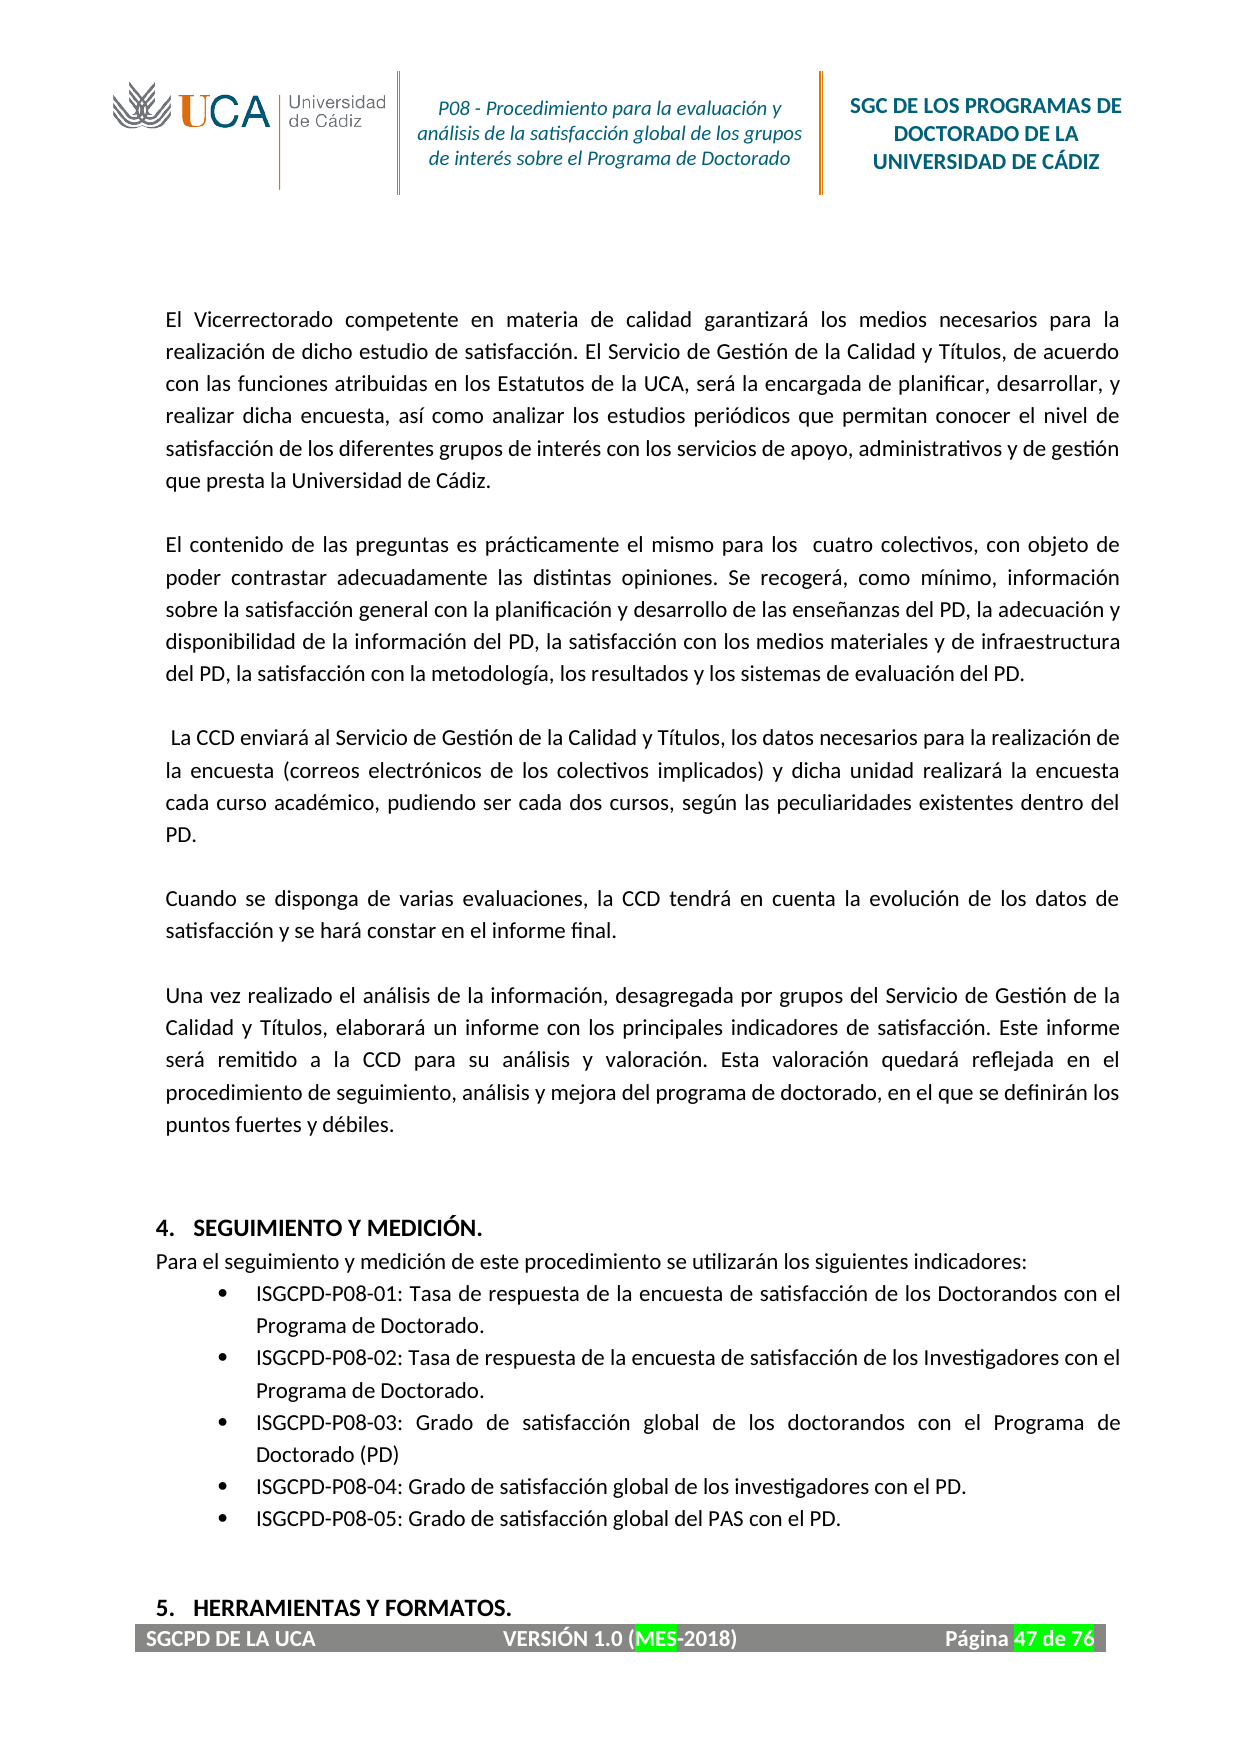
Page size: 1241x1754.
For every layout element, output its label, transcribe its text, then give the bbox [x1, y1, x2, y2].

list ISGCPD-P08-01: Tasa de respuesta de la encuesta de satisfacción de los Doctorandos con el Programa de Doctorado. [218, 1279, 1122, 1339]
text Para el seguimiento y medición de este procedimiento se utilizarán los siguientes indicadores: [156, 1247, 1122, 1275]
list HERRAMIENTAS Y FORMATOS. [156, 1592, 1122, 1623]
list ISGCPD-P08-04: Grado de satisfacción global de los investigadores con el PD. [218, 1472, 1122, 1500]
text Cuando se disponga de varias evaluaciones, la CCD tendrá en cuenta la evolución de los datos de satisfacción y se hará constar en el informe final. [165, 884, 1122, 945]
text El contenido de las preguntas es prácticamente el mismo para los cuatro colectivos, con objeto de poder contrastar adecuadamente las distintas opiniones. Se recogerá, como mínimo, información sobre la satisfacción general con la planificación y desarrollo de las enseñanzas del PD, la adecuación y disponibilidad de la información del PD, la satisfacción con los medios materiales y de infraestructura del PD, la satisfacción con la metodología, los resultados y los sistemas de evaluación del PD. [165, 530, 1122, 687]
text El Vicerrectorado competente en materia de calidad garantizará los medios necesarios para la realización de dicho estudio de satisfacción. El Servicio de Gestión de la Calidad y Títulos, de acuerdo con las funciones atribuidas en los Estatutos de la UCA, será la encargada de planificar, desarrollar, y realizar dicha encuesta, así como analizar los estudios periódicos que permitan conocer el nivel de satisfacción de los diferentes grupos de interés con los servicios de apoyo, administrativos y de gestión que presta la Universidad de Cádiz. [165, 305, 1122, 494]
list Una vez realizado el análisis de la información, desagregada por grupos del Servicio de Gestión de la Calidad y Títulos, elaborará un informe con los principales indicadores de satisfacción. Este informe será remitido a la CCD para su análisis y valoración. Esta valoración quedará reflejada en el procedimiento de seguimiento, análisis y mejora del programa de doctorado, en el que se definirán los puntos fuertes y débiles. [165, 981, 1122, 1138]
list SEGUIMIENTO Y MEDICIÓN. [156, 1212, 1122, 1242]
text La CCD enviará al Servicio de Gestión de la Calidad y Títulos, los datos necesarios para la realización de la encuesta (correos electrónicos de los colectivos implicados) y dicha unidad realizará la encuesta cada curso académico, pudiendo ser cada dos cursos, según las peculiaridades existentes dentro del PD. [165, 723, 1122, 848]
list ISGCPD-P08-03: Grado de satisfacción global de los doctorandos con el Programa de Doctorado (PD) [218, 1408, 1122, 1468]
list ISGCPD-P08-02: Tasa de respuesta de la encuesta de satisfacción de los Investigadores con el Programa de Doctorado. [218, 1343, 1122, 1404]
list ISGCPD-P08-05: Grado de satisfacción global del PAS con el PD. [218, 1504, 1122, 1532]
picture [110, 77, 391, 195]
